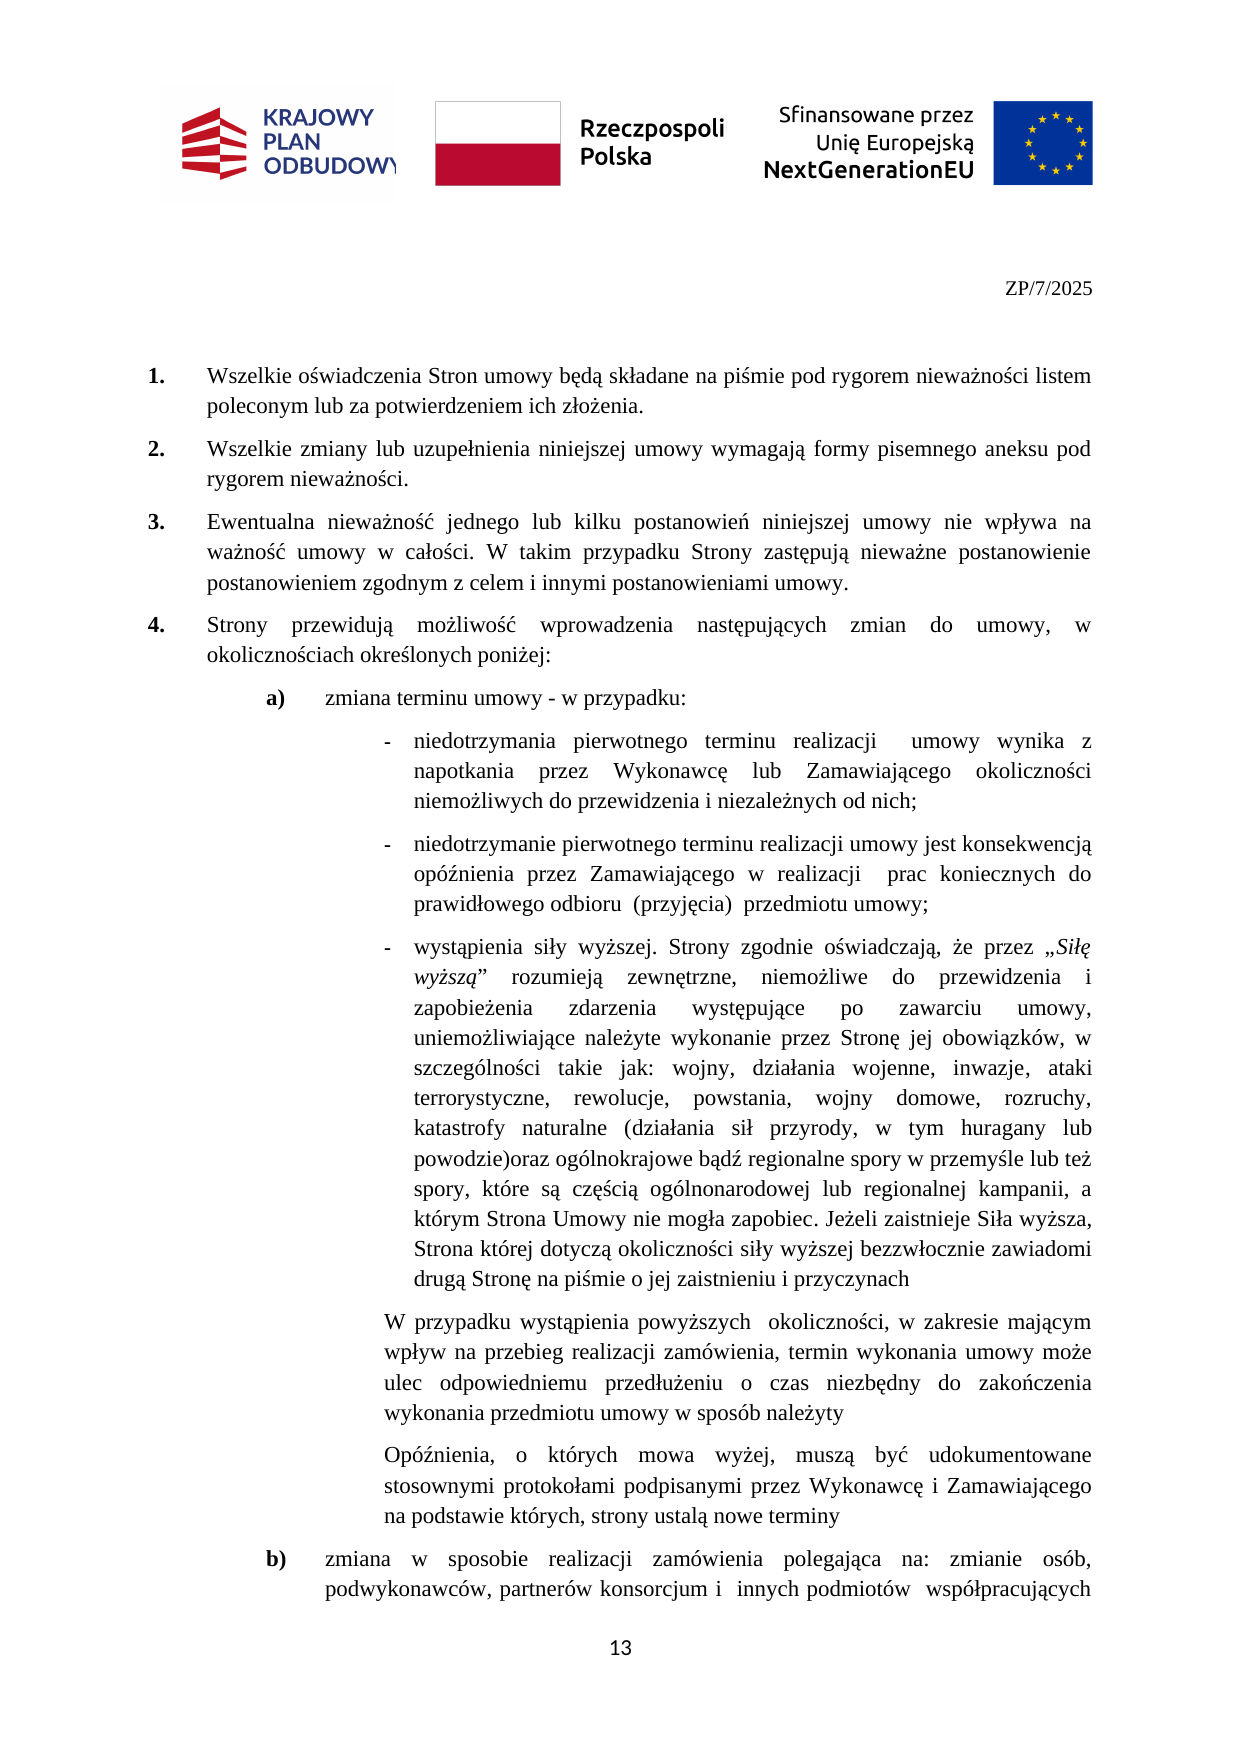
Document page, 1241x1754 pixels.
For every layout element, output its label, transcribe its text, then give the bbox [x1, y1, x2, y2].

list Strony przewidują możliwość wprowadzenia następujących zmian do umowy, w okolicznościach określonych poniżej: [148, 611, 1093, 668]
list niedotrzymania pierwotnego terminu realizacji umowy wynika z napotkania przez Wykonawcę lub Zamawiającego okoliczności niemożliwych do przewidzenia i niezależnych od nich; [384, 727, 1093, 814]
list niedotrzymanie pierwotnego terminu realizacji umowy jest konsekwencją opóźnienia przez Zamawiającego w realizacji prac koniecznych do prawidłowego odbioru (przyjęcia) przedmiotu umowy; [384, 830, 1093, 917]
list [266, 1544, 1093, 1601]
text W przypadku wystąpienia powyższych okoliczności, w zakresie mającym wpływ na przebieg realizacji zamówienia, termin wykonania umowy może ulec odpowiedniemu przedłużeniu o czas niezbędny do zakończenia wykonania przedmiotu umowy w sposób należyty [384, 1308, 1093, 1425]
list Wszelkie oświadczenia Stron umowy będą składane na piśmie pod rygorem nieważności listem poleconym lub za potwierdzeniem ich złożenia. [148, 362, 1093, 419]
text Opóźnienia, o których mowa wyżej, muszą być udokumentowane stosownymi protokołami podpisanymi przez Wykonawcę i Zamawiającego na podstawie których, strony ustalą nowe terminy [384, 1441, 1093, 1528]
list Wszelkie zmiany lub uzupełnienia niniejszej umowy wymagają formy pisemnego aneksu pod rygorem nieważności. [148, 435, 1093, 492]
list Ewentualna nieważność jednego lub kilku postanowień niniejszej umowy nie wpływa na ważność umowy w całości. W takim przypadku Strony zastępują nieważne postanowienie postanowieniem zgodnym z celem i innymi postanowieniami umowy. [148, 508, 1093, 595]
list zmiana terminu umowy - w przypadku: [266, 684, 1093, 711]
list wystąpienia siły wyższej. Strony zgodnie oświadczają, że przez „Siłę wyższą” rozumieją zewnętrzne, niemożliwe do przewidzenia i zapobieżenia zdarzenia występujące po zawarciu umowy, uniemożliwiające należyte wykonanie przez Stronę jej obowiązków, w szczególności takie jak: wojny, działania wojenne, inwazje, ataki terrorystyczne, rewolucje, powstania, wojny domowe, rozruchy, katastrofy naturalne (działania sił przyrody, w tym huragany lub powodzie)oraz ogólnokrajowe bądź regionalne spory w przemyśle lub też spory, które są częścią ogólnonarodowej lub regionalnej kampanii, a którym Strona Umowy nie mogła zapobiec. Jeżeli zaistnieje Siła wyższa, Strona której dotyczą okoliczności siły wyższej bezzwłocznie zawiadomi drugą Stronę na piśmie o jej zaistnieniu i przyczynach [384, 933, 1093, 1292]
